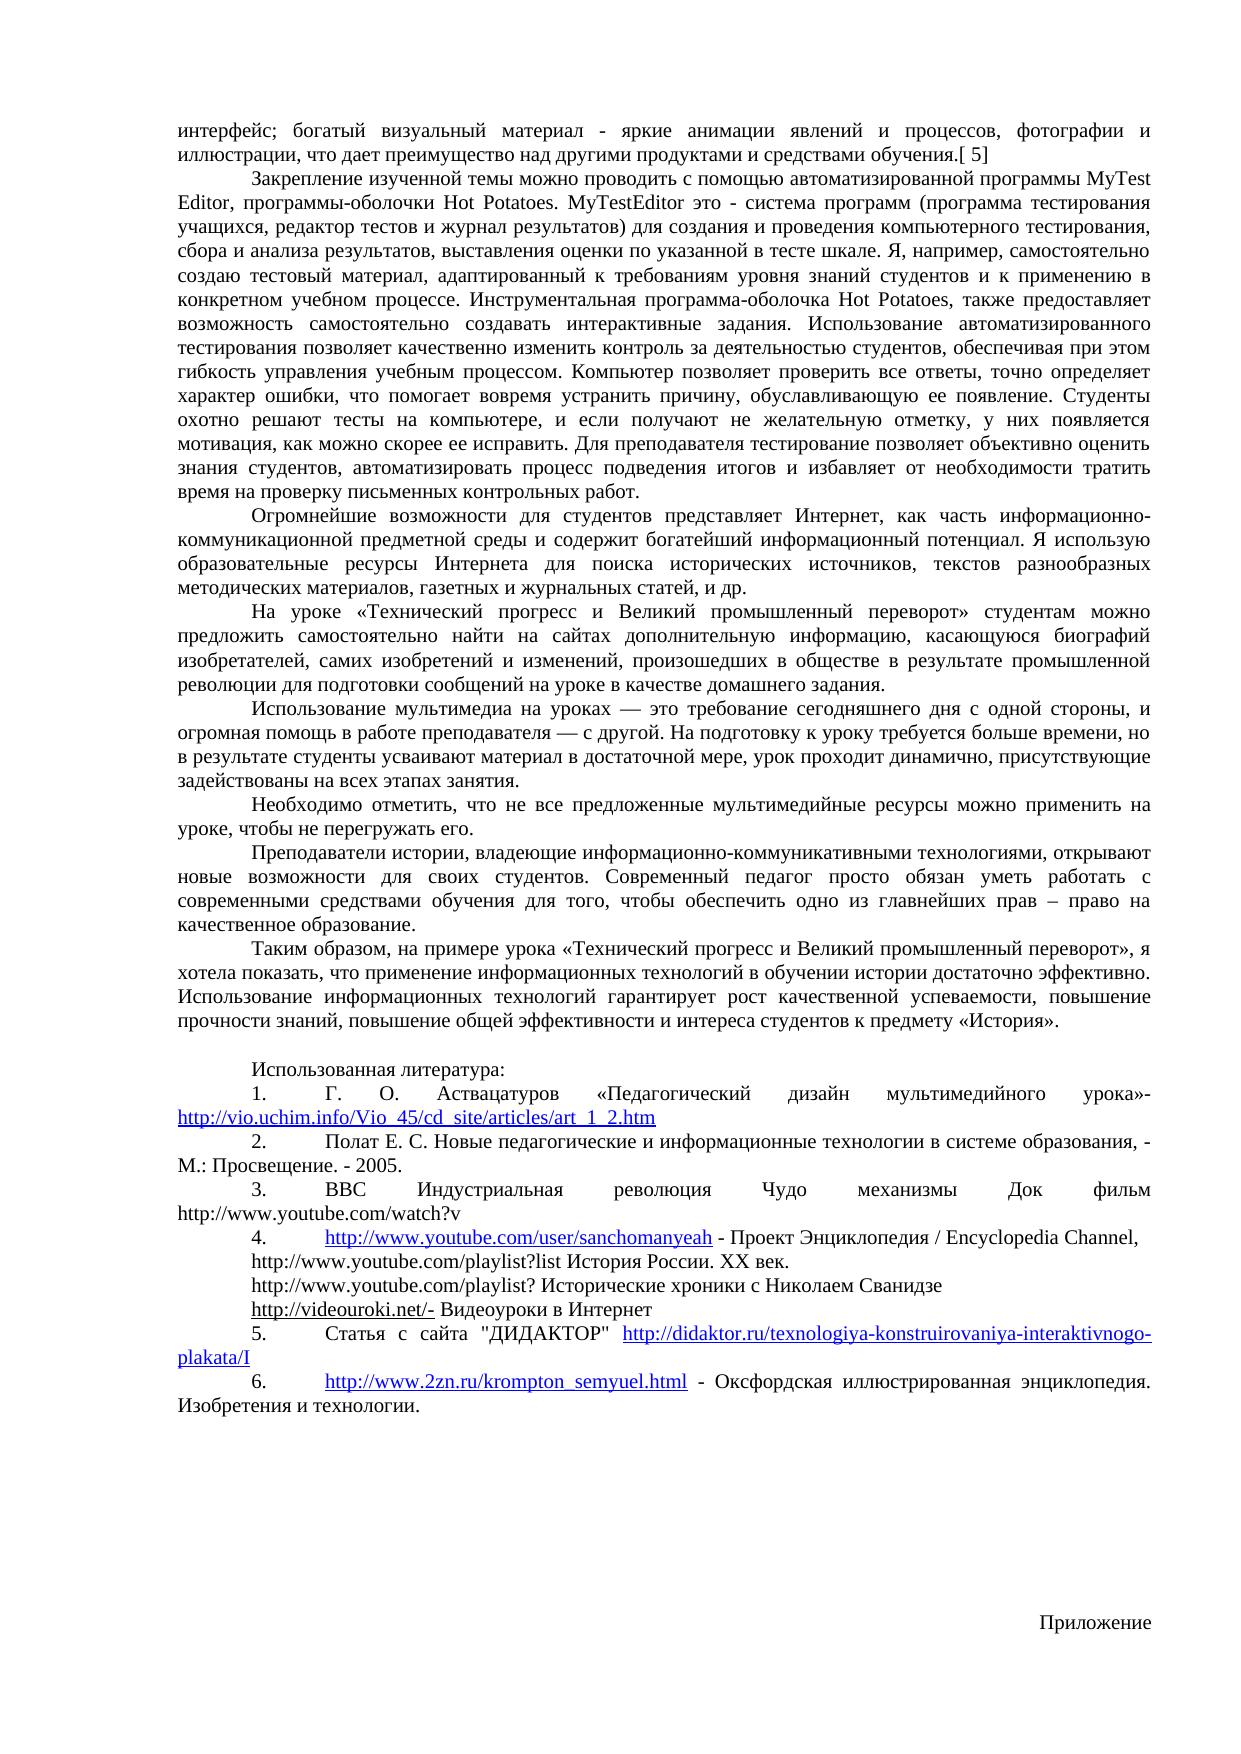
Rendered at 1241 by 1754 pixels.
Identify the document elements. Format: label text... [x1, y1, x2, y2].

text Приложение [177, 1610, 1152, 1634]
list BBC Индустриальная революция Чудо механизмы Док фильм http://www.youtube.com/watch?v [177, 1177, 1152, 1225]
list Статья с сайта "ДИДАКТОР" http://didaktor.ru/texnologiya-konstruirovaniya-interaktivnogo-plakata/І [177, 1321, 1152, 1369]
list http://www.2zn.ru/krompton_semyuel.html - Оксфордская иллюстрированная энциклопедия. Изобретения и технологии. [177, 1369, 1152, 1417]
text Необходимо отметить, что не все предложенные мультимедийные ресурсы можно применить на уроке, чтобы не перегружать его. [177, 792, 1152, 840]
text Таким образом, на примере урока «Технический прогресс и Великий промышленный переворот», я хотела показать, что применение информационных технологий в обучении истории достаточно эффективно. Использование информационных технологий гарантирует рост качественной успеваемости, повышение прочности знаний, повышение общей эффективности и интереса студентов к предмету «История». [177, 936, 1152, 1032]
list Г. О. Аствацатуров «Педагогический дизайн мультимедийного урока»- http://vio.uchim.info/Vio_45/cd_site/articles/art_1_2.htm [177, 1081, 1152, 1129]
text На уроке «Технический прогресс и Великий промышленный переворот» студентам можно предложить самостоятельно найти на сайтах дополнительную информацию, касающуюся биографий изобретателей, самих изобретений и изменений, произошедших в обществе в результате промышленной революции для подготовки сообщений на уроке в качестве домашнего задания. [177, 599, 1152, 696]
list Полат Е. С. Новые педагогические и информационные технологии в системе образования, - М.: Просвещение. - 2005. [177, 1129, 1152, 1177]
text Закрепление изученной темы можно проводить с помощью автоматизированной программы MyTest Editor, программы-оболочки Hot Potatoes. MyTestEditor это - система программ (программа тестирования учащихся, редактор тестов и журнал результатов) для создания и проведения компьютерного тестирования, сбора и анализа результатов, выставления оценки по указанной в тесте шкале. Я, например, самостоятельно создаю тестовый материал, адаптированный к требованиям уровня знаний студентов и к применению в конкретном учебном процессе. Инструментальная программа-оболочка Hot Potatoes, также предоставляет возможность самостоятельно создавать интерактивные задания. Использование автоматизированного тестирования позволяет качественно изменить контроль за деятельностью студентов, обеспечивая при этом гибкость управления учебным процессом. Компьютер позволяет проверить все ответы, точно определяет характер ошибки, что помогает вовремя устранить причину, обуславливающую ее появление. Студенты охотно решают тесты на компьютере, и если получают не желательную отметку, у них появляется мотивация, как можно скорее ее исправить. Для преподавателя тестирование позволяет объективно оценить знания студентов, автоматизировать процесс подведения итогов и избавляет от необходимости тратить время на проверку письменных контрольных работ. [177, 166, 1152, 503]
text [177, 118, 1152, 166]
text Использование мультимедиа на уроках — это требование сегодняшнего дня с одной стороны, и огромная помощь в работе преподавателя — с другой. На подготовку к уроку требуется больше времени, но в результате студенты усваивают материал в достаточной мере, урок проходит динамично, присутствующие задействованы на всех этапах занятия. [177, 696, 1152, 792]
text Огромнейшие возможности для студентов представляет Интернет, как часть информационно-коммуникационной предметной среды и содержит богатейший информационный потенциал. Я использую образовательные ресурсы Интернета для поиска исторических источников, текстов разнообразных методических материалов, газетных и журнальных статей, и др. [177, 503, 1152, 599]
text Преподаватели истории, владеющие информационно-коммуникативными технологиями, открывают новые возможности для своих студентов. Современный педагог просто обязан уметь работать с современными средствами обучения для того, чтобы обеспечить одно из главнейших прав – право на качественное образование. [177, 840, 1152, 936]
list http://www.youtube.com/playlist?list История России. XX век. [177, 1249, 1152, 1273]
list http://www.youtube.com/playlist? Исторические хроники с Николаем Сванидзе [177, 1273, 1152, 1297]
text Использованная литература: [177, 1057, 1152, 1081]
list http://videouroki.net/- Видеоуроки в Интернет [177, 1297, 1152, 1321]
list http://www.youtube.com/user/sanchomanyeah - Проект Энциклопедия / Encyclopedia Channel, [177, 1225, 1152, 1249]
